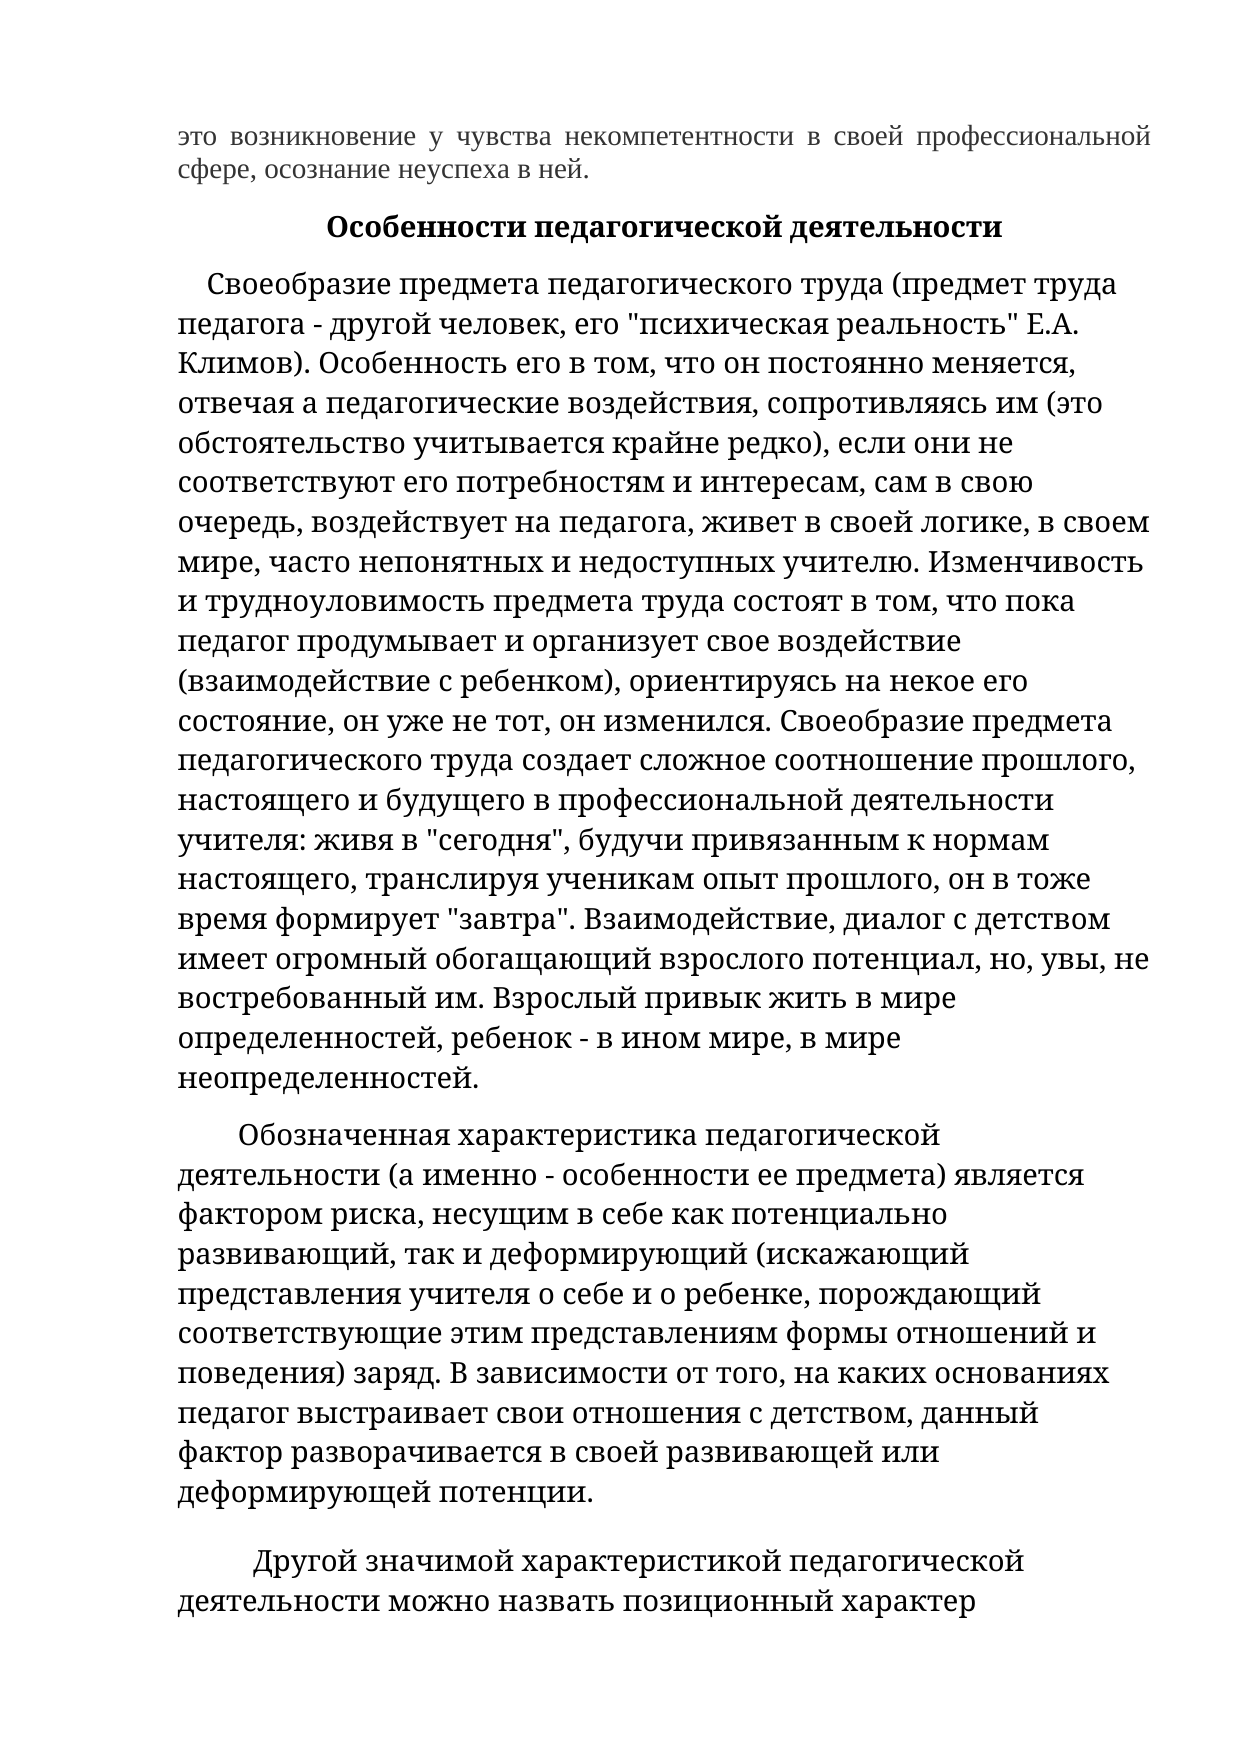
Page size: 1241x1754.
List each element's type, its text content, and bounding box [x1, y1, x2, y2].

text Своеобразие предмета педагогического труда (предмет труда педагога - другой человек, его "психическая реальность" Е.А. Климов). Особенность его в том, что он постоянно меняется, отвечая а педагогические воздействия, сопротивляясь им (это обстоятельство учитывается крайне редко), если они не соответствуют его потребностям и интересам, сам в свою очередь, воздействует на педагога, живет в своей логике, в своем мире, часто непонятных и недоступных учителю. Изменчивость и трудноуловимость предмета труда состоят в том, что пока педагог продумывает и организует свое воздействие (взаимодействие с ребенком), ориентируясь на некое его состояние, он уже не тот, он изменился. Своеобразие предмета педагогического труда создает сложное соотношение прошлого, настоящего и будущего в профессиональной деятельности учителя: живя в "сегодня", будучи привязанным к нормам настоящего, транслируя ученикам опыт прошлого, он в тоже время формирует "завтра". Взаимодействие, диалог с детством имеет огромный обогащающий взрослого потенциал, но, увы, не востребованный им. Взрослый привык жить в мире определенностей, ребенок - в ином мире, в мире неопределенностей. [177, 263, 1152, 1097]
text Особенности педагогической деятельности [177, 206, 1152, 246]
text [177, 118, 1152, 185]
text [177, 1540, 1152, 1619]
text Обозначенная характеристика педагогической деятельности (а именно - особенности ее предмета) является фактором риска, несущим в себе как потенциально развивающий, так и деформирующий (искажающий представления учителя о себе и о ребенке, порождающий соответствующие этим представлениям формы отношений и поведения) заряд. В зависимости от того, на каких основаниях педагог выстраивает свои отношения с детством, данный фактор разворачивается в своей развивающей или деформирующей потенции. [177, 1114, 1152, 1511]
